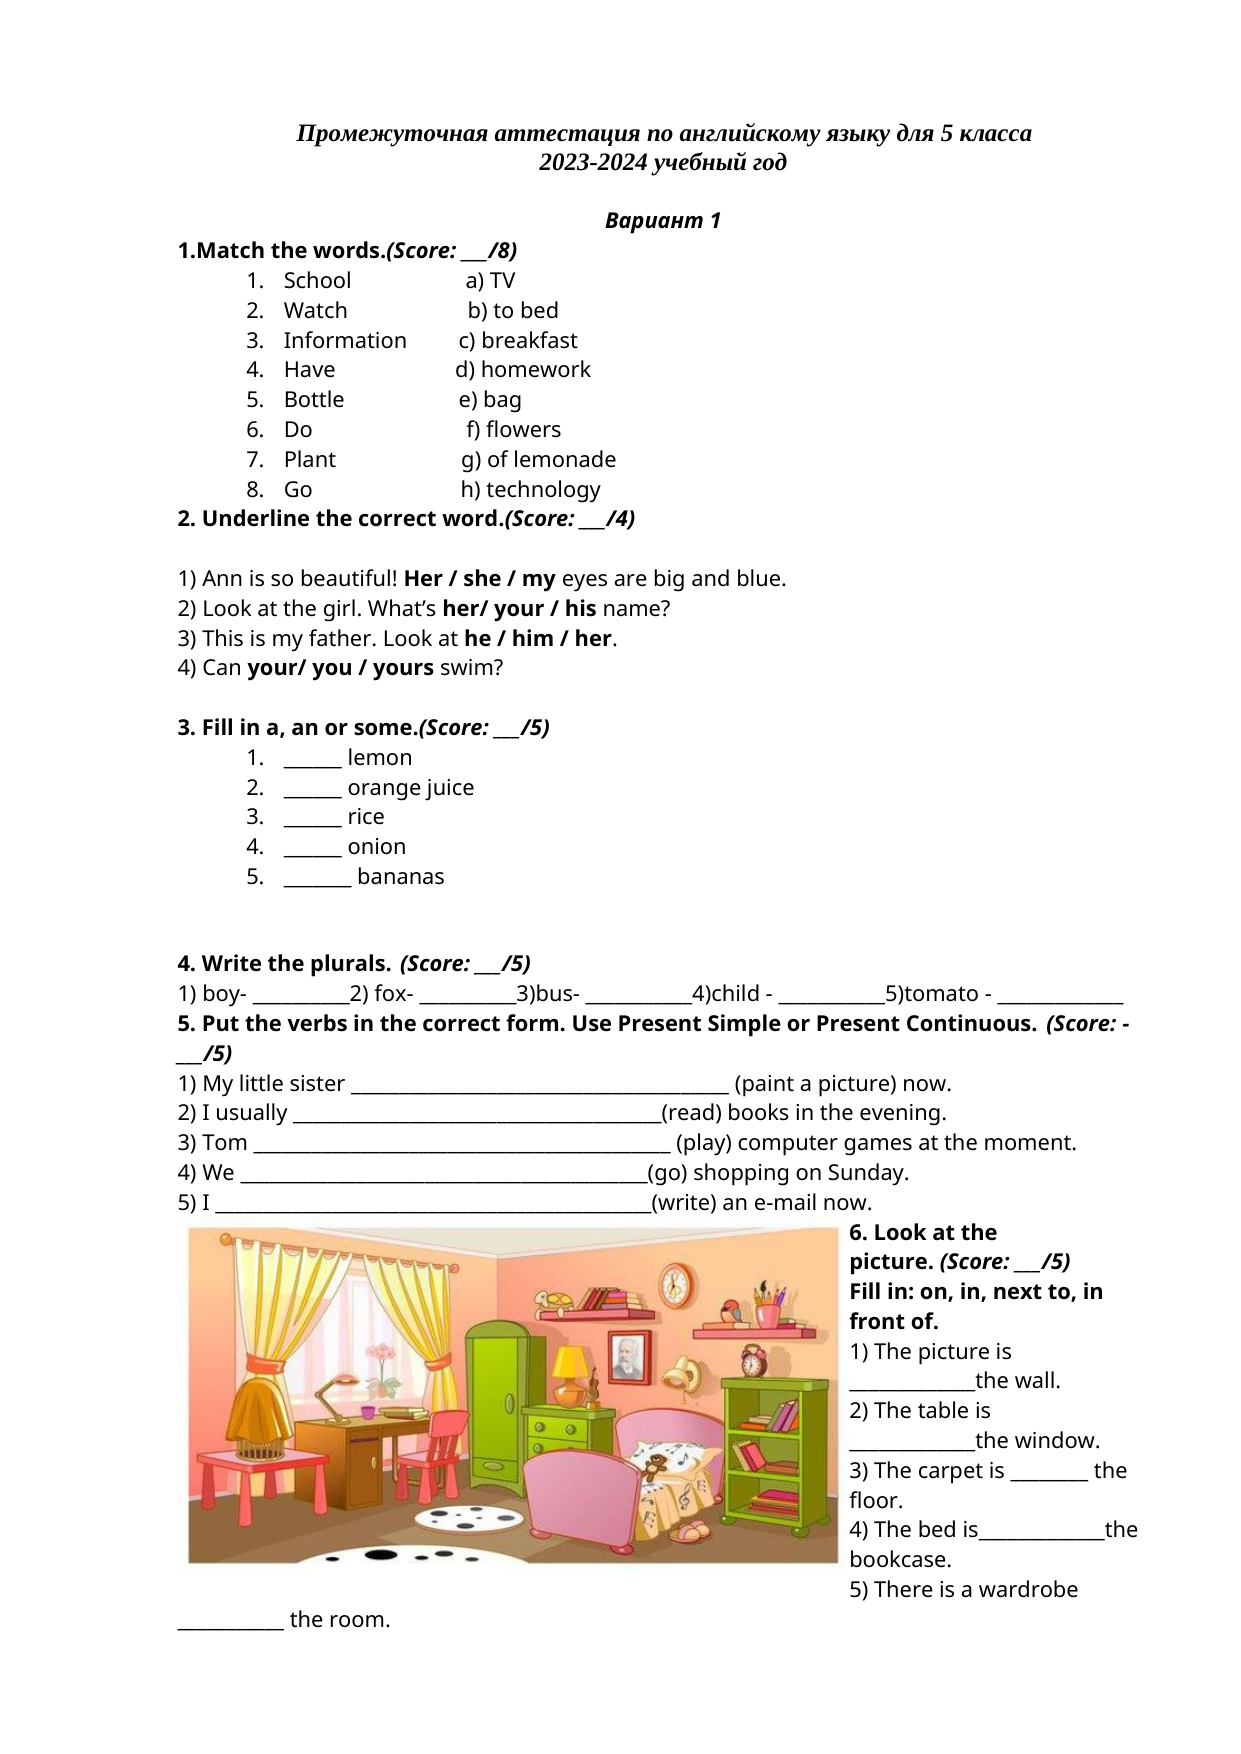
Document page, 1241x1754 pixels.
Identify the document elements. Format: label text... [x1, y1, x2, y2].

list Information c) breakfast [246, 324, 1152, 354]
text 2. Underline the correct word.(Score: ___/4) [177, 503, 1152, 533]
list ______ rice [246, 801, 1152, 831]
list Do f) flowers [246, 414, 1152, 444]
text 5. Put the verbs in the correct form. Use Present Simple or Present Continuous. (Score: ___/5) [177, 1008, 1152, 1068]
picture [177, 1216, 849, 1575]
text Промежуточная аттестация по английскому языку для 5 класса [177, 118, 1152, 147]
text 2) I usually ______________________________________(read) books in the evening. [177, 1097, 1152, 1127]
text 3. Fill in a, an or some.(Score: ___/5) [177, 712, 1152, 742]
text 6. Look at the picture. (Score: ___/5) [849, 1217, 1152, 1276]
list Bottle e) bag [246, 384, 1152, 414]
text 4) Can your/ you / yours swim? [177, 652, 1152, 682]
list Watch b) to bed [246, 295, 1152, 324]
text 2) The table is _____________the window. [849, 1395, 1152, 1455]
list ______ lemon [246, 742, 1152, 771]
list Have d) homework [246, 354, 1152, 384]
text 1.Match the words.(Score: ___/8) [177, 235, 1152, 265]
list _______ bananas [246, 861, 1152, 891]
text Вариант 1 [177, 205, 1152, 235]
text 3) Tom ___________________________________________ (play) computer games at the moment. [177, 1127, 1152, 1157]
text 3) This is my father. Look at he / him / her. [177, 622, 1152, 652]
text 4) We __________________________________________(go) shopping on Sunday. [177, 1157, 1152, 1187]
text 4. Write the plurals. (Score: ___/5) [177, 948, 1152, 978]
text 5) I _____________________________________________(write) an e-mail now. [177, 1187, 1152, 1217]
text 3) The carpet is ________ the floor. [849, 1455, 1152, 1514]
list Go h) technology [246, 473, 1152, 503]
list ______ orange juice [246, 771, 1152, 801]
text 5) There is a wardrobe ___________ the room. [177, 1574, 1152, 1634]
list ______ onion [246, 831, 1152, 861]
text 2) Look at the girl. What’s her/ your / his name? [177, 593, 1152, 622]
text Fill in: on, in, next to, in front of. [849, 1276, 1152, 1336]
list School a) TV [246, 265, 1152, 295]
text 2023-2024 учебный год [177, 147, 1152, 176]
text 4) The bed is_____________the bookcase. [849, 1514, 1152, 1574]
text 1) boy- __________2) fox- __________3)bus- ___________4)child - ___________5)tomato - _____________ [177, 978, 1152, 1008]
text 1) My little sister _______________________________________ (paint a picture) now. [177, 1068, 1152, 1097]
text 1) The picture is _____________the wall. [849, 1336, 1152, 1395]
list Plant g) of lemonade [246, 444, 1152, 473]
text 1) Ann is so beautiful! Her / she / my eyes are big and blue. [177, 563, 1152, 593]
